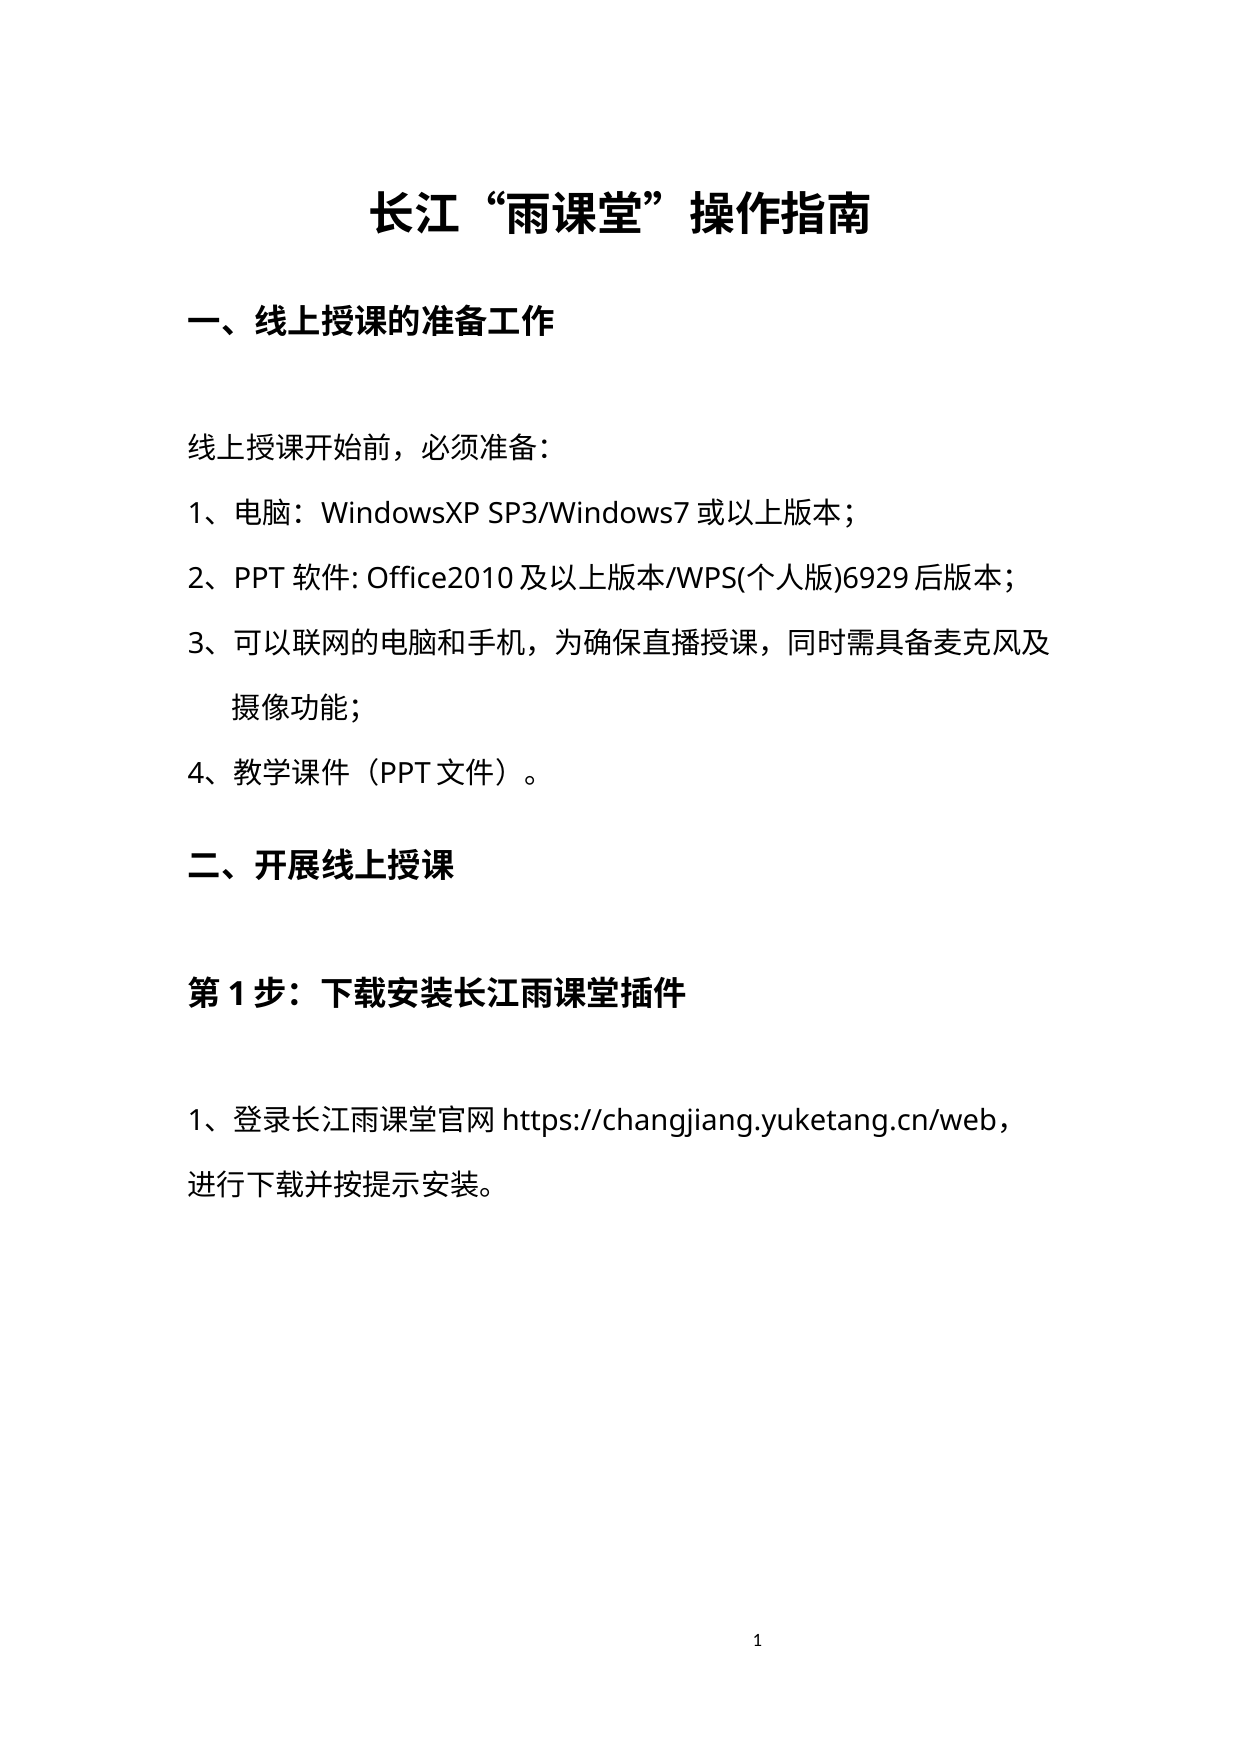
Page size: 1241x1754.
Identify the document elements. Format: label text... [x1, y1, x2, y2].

text 1、登录长江雨课堂官网https://changjiang.yuketang.cn/web，进行下载并按提示安装。 [187, 1085, 1053, 1215]
text 3、可以联网的电脑和手机，为确保直播授课，同时需具备麦克风及摄像功能； [188, 609, 1053, 739]
subtitle 第1步：下载安装长江雨课堂插件 [187, 958, 1053, 1023]
text 线上授课开始前，必须准备： [187, 414, 1053, 479]
text 4、教学课件（PPT文件）。 [187, 739, 1053, 804]
text 2、PPT 软件: Office2010及以上版本/WPS(个人版)6929后版本； [187, 544, 1053, 609]
subtitle 一、线上授课的准备工作 [187, 287, 1053, 352]
text 长江“雨课堂”操作指南 [187, 162, 1053, 259]
text 1、电脑：WindowsXP SP3/Windows7或以上版本； [187, 479, 1053, 544]
subtitle 二、开展线上授课 [187, 831, 1053, 896]
